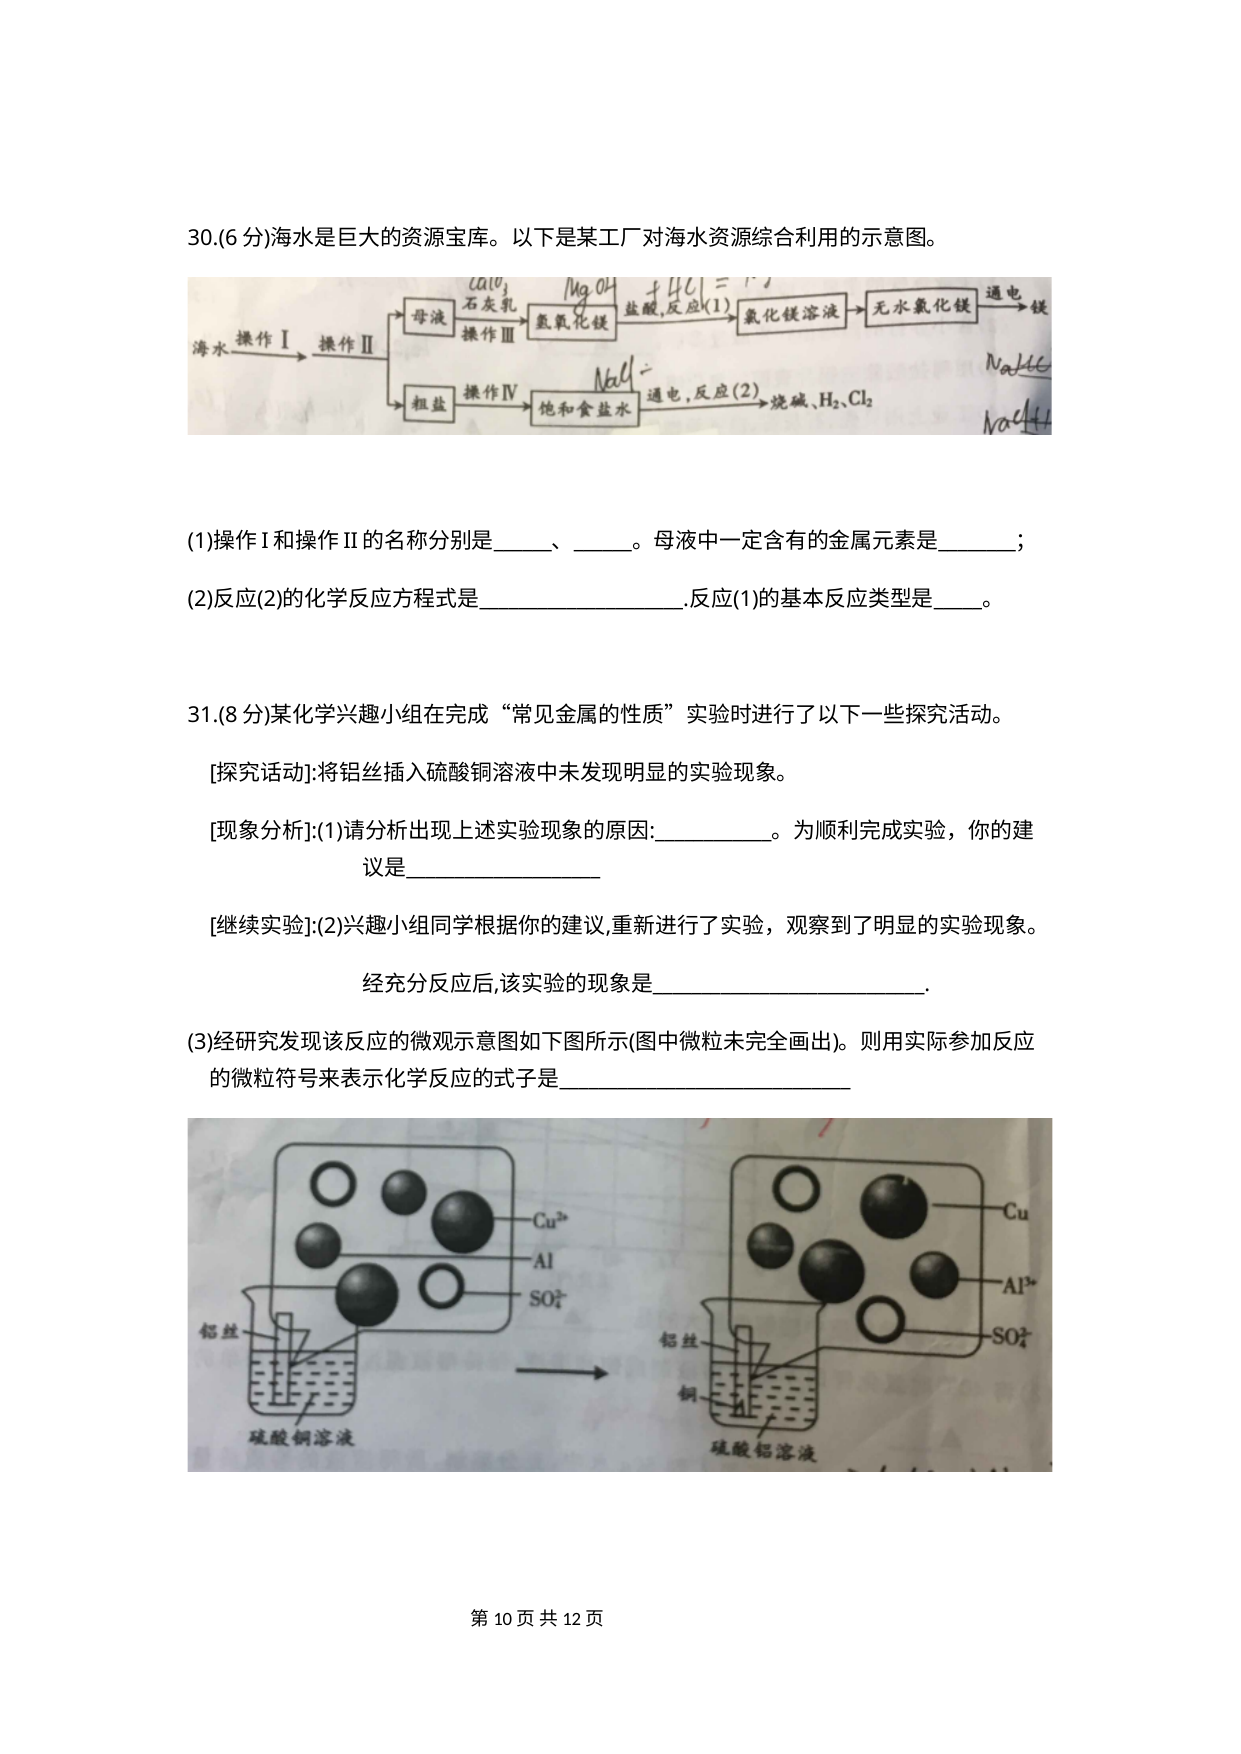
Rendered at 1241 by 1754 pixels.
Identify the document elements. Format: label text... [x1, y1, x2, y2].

text [现象分析]:(1)请分析出现上述实验现象的原因:____________。为顺利完成实验，你的建议是____________________ [209, 812, 1053, 882]
text (1)操作I和操作II的名称分别是______、______。母液中一定含有的金属元素是________； [187, 522, 1053, 555]
text 31.(8分)某化学兴趣小组在完成“常见金属的性质”实验时进行了以下一些探究活动。 [187, 696, 1053, 729]
picture [187, 1118, 1053, 1472]
text [继续实验]:(2)兴趣小组同学根据你的建议,重新进行了实验，观察到了明显的实验现象。 [209, 908, 1053, 940]
text (3)经研究发现该反应的微观示意图如下图所示(图中微粒未完全画出)。则用实际参加反应的微粒符号来表示化学反应的式子是______________________________ [187, 1024, 1053, 1093]
text (2)反应(2)的化学反应方程式是_____________________.反应(1)的基本反应类型是_____。 [187, 581, 1053, 613]
text 经充分反应后,该实验的现象是____________________________. [209, 966, 1053, 998]
text 30.(6分)海水是巨大的资源宝库。以下是某工厂对海水资源综合利用的示意图。 [187, 219, 1053, 252]
text [探究话动]:将铝丝插入硫酸铜溶液中未发现明显的实验现象。 [209, 754, 1053, 787]
picture [187, 277, 1052, 435]
